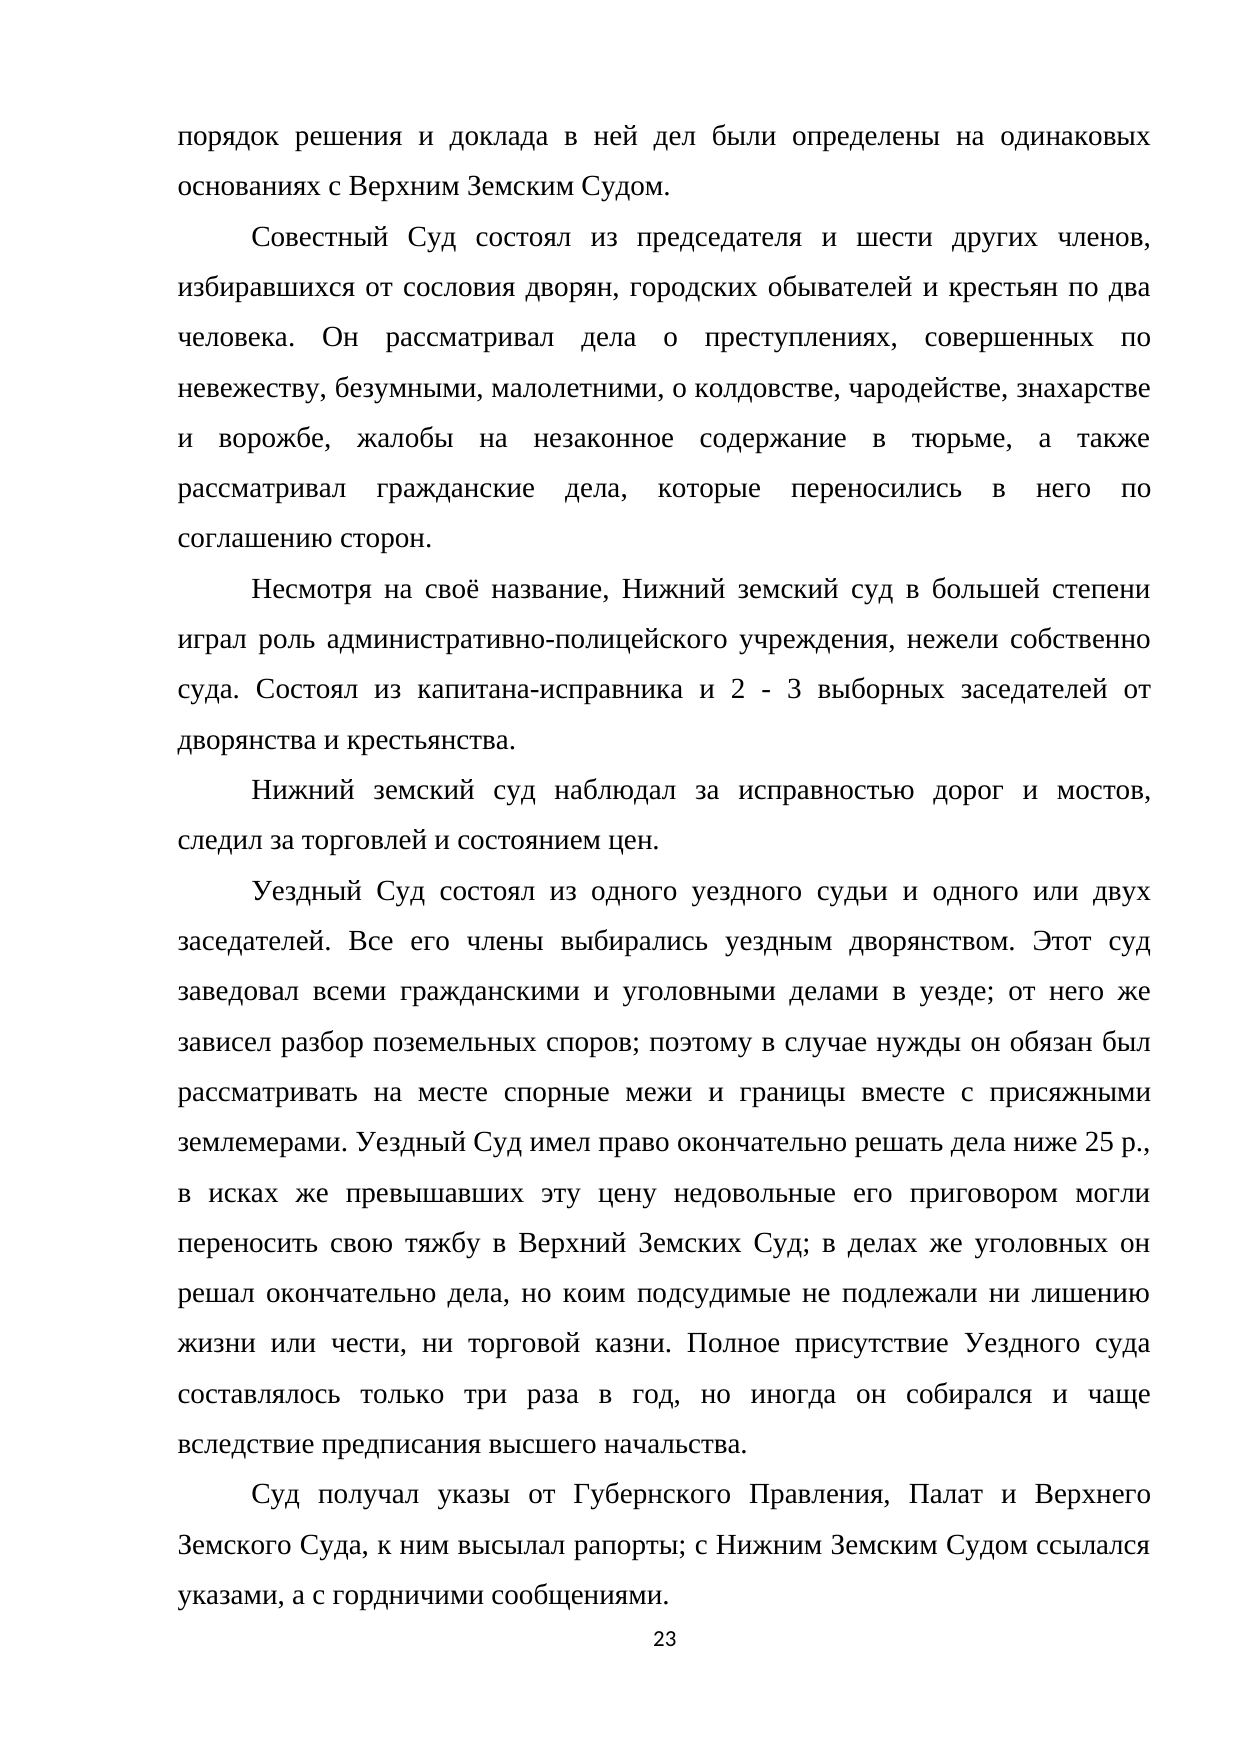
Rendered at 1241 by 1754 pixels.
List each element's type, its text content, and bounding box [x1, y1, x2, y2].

text Нижний земский суд наблюдал за исправностью дорог и мостов, следил за торговлей и состоянием цен. [177, 772, 1152, 856]
text Суд получал указы от Губернского Правления, Палат и Верхнего Земского Суда, к ним высылал рапорты; с Нижним Земским Судом ссылался указами, а с гордничими сообщениями. [177, 1477, 1152, 1611]
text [177, 118, 1152, 202]
text Несмотря на своё название, Нижний земский суд в большей степени играл роль административно-полицейского учреждения, нежели собственно суда. Состоял из капитана-исправника и 2 - 3 выборных заседателей от дворянства и крестьянства. [177, 571, 1152, 755]
text Уездный Суд состоял из одного уездного судьи и одного или двух заседателей. Все его члены выбирались уездным дворянством. Этот суд заведовал всеми гражданскими и уголовными делами в уезде; от него же зависел разбор поземельных споров; поэтому в случае нужды он обязан был рассматривать на месте спорные межи и границы вместе с присяжными землемерами. Уездный Суд имел право окончательно решать дела ниже 25 р., в исках же превышавших эту цену недовольные его приговором могли переносить свою тяжбу в Верхний Земских Суд; в делах же уголовных он решал окончательно дела, но коим подсудимые не подлежали ни лишению жизни или чести, ни торговой казни. Полное присутствие Уездного суда составлялось только три раза в год, но иногда он собирался и чаще вследствие предписания высшего начальства. [177, 873, 1152, 1460]
text Совестный Суд состоял из председателя и шести других членов, избиравшихся от сословия дворян, городских обывателей и крестьян по два человека. Он рассматривал дела о преступлениях, совершенных по невежеству, безумными, малолетними, о колдовстве, чародействе, знахарстве и ворожбе, жалобы на незаконное содержание в тюрьме, а также рассматривал гражданские дела, которые переносились в него по соглашению сторон. [177, 219, 1152, 554]
